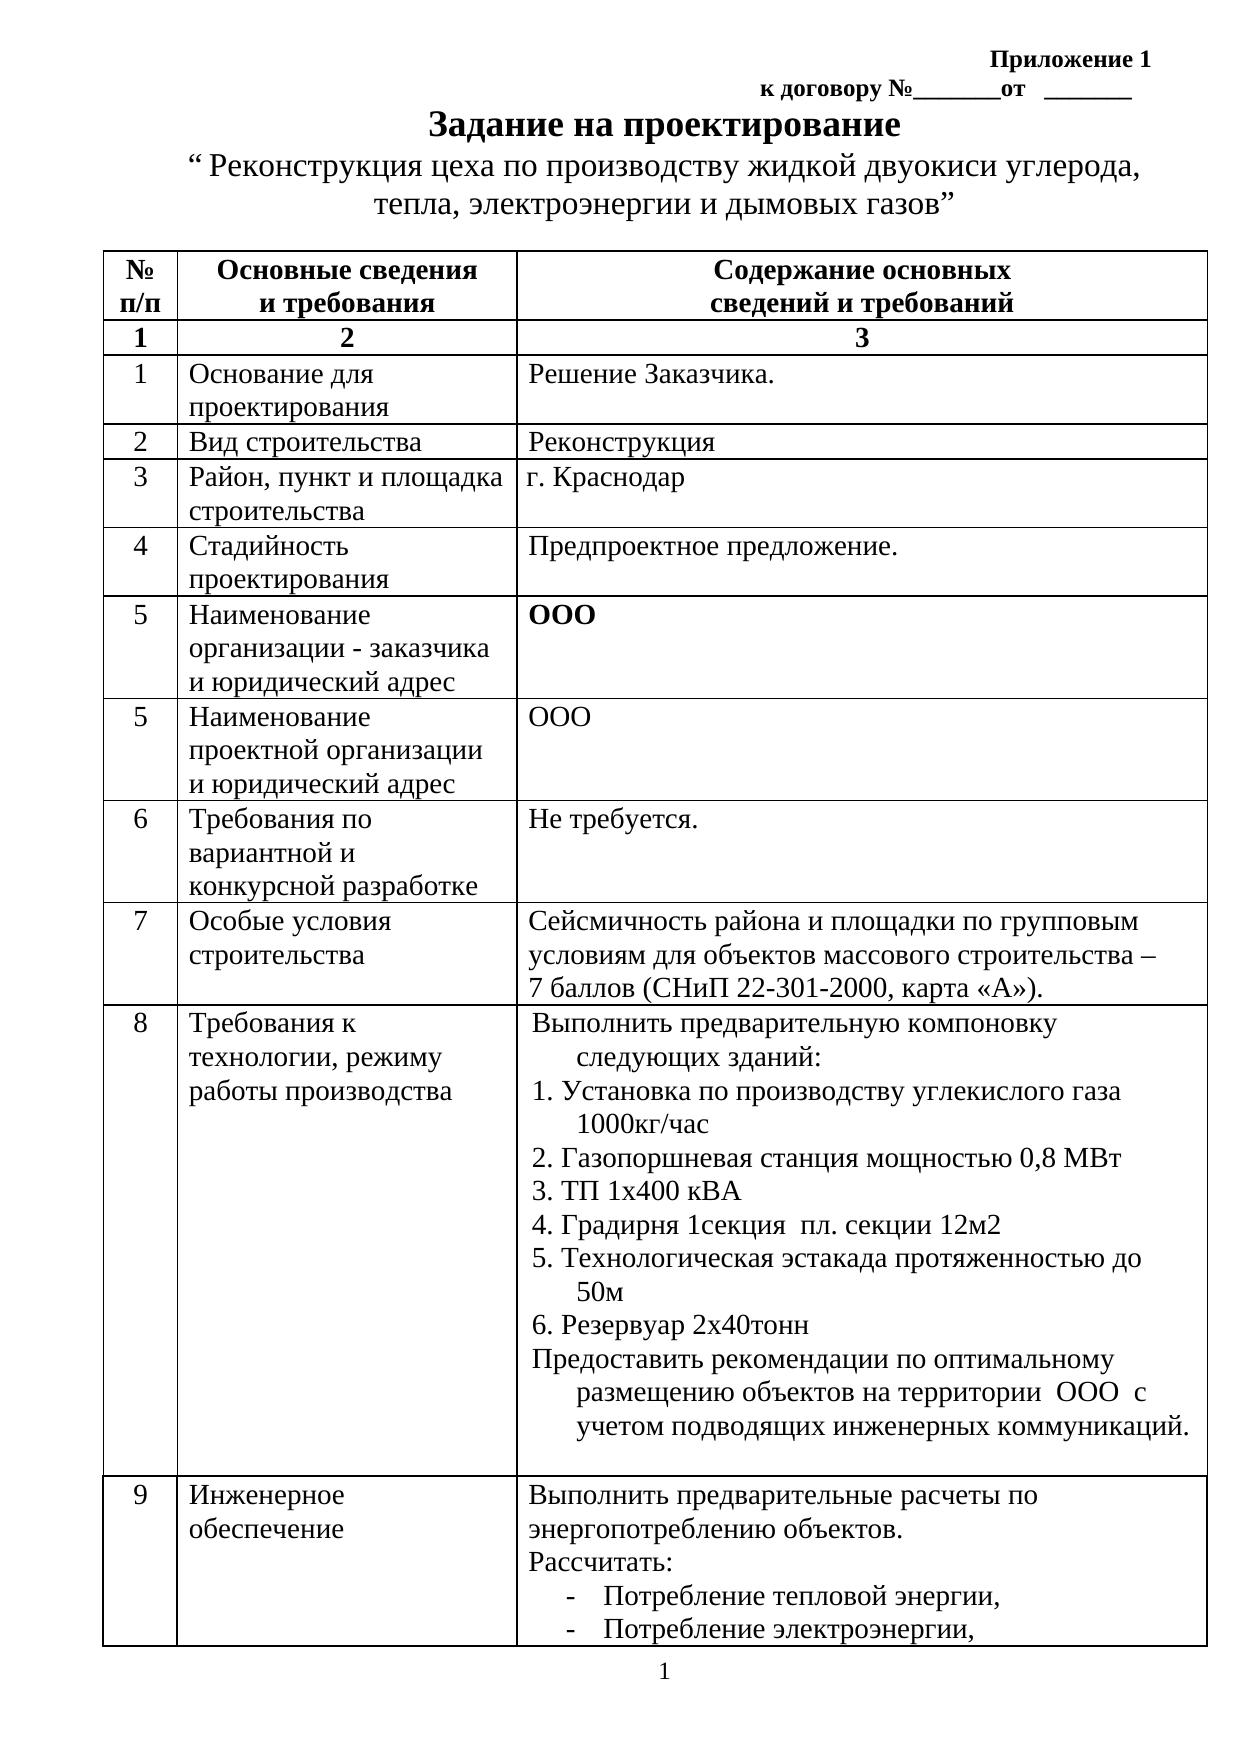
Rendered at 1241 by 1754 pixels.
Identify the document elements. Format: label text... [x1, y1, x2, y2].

table_cell Район, пункт и площадка строительства [178, 460, 516, 527]
table_cell Наименование организации - заказчика и юридический адрес [178, 597, 516, 697]
table_cell ООО [518, 699, 1207, 799]
table_cell 2 [178, 321, 516, 354]
table_cell Решение Заказчика. [518, 356, 1207, 423]
text Задание на проектирование [177, 102, 1152, 145]
table_header № п/п [104, 252, 177, 319]
table_cell 8 [104, 1006, 177, 1475]
table_cell Вид строительства [178, 425, 516, 458]
table_cell 5 [104, 699, 177, 799]
text “ Реконструкция цеха по производству жидкой двуокиси углерода, тепла, электроэнергии и дымовых газов” [177, 145, 1152, 222]
table_cell 3 [518, 321, 1207, 354]
table_cell Стадийность проектирования [178, 528, 516, 595]
table_cell Наименование проектной организации и юридический адрес [178, 699, 516, 799]
table_cell Основание для проектирования [178, 356, 516, 423]
table_cell 1 [104, 321, 177, 354]
table_cell Особые условия строительства [178, 903, 516, 1004]
table_cell 1 [104, 356, 177, 423]
table_cell 7 [104, 903, 177, 1004]
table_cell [178, 1477, 516, 1645]
table_cell г. Краснодар [518, 460, 1207, 527]
table_cell 5 [104, 597, 177, 697]
table_cell 2 [104, 425, 177, 458]
table_cell 9 [104, 1477, 176, 1645]
table_cell Реконструкция [518, 425, 1207, 458]
table_cell ООО [518, 597, 1207, 697]
table_header Основные сведения и требования [178, 252, 516, 319]
table_cell Предпроектное предложение. [518, 528, 1207, 595]
table_cell 4 [104, 528, 177, 595]
table_cell 3 [104, 460, 177, 527]
text Приложение 1 [177, 44, 1152, 73]
table_cell Не требуется. [518, 801, 1207, 902]
table_header Содержание основных сведений и требований [518, 252, 1207, 319]
table_cell Выполнить предварительную компоновку следующих зданий: 1. Установка по производству углекислого газа 1000кг/час 2. Газопоршневая станция мощностью 0,8 МВт 3. ТП 1х400 кВА 4. Градирня 1секция пл. секции 12м2 5. Технологическая эстакада протяженностью до 50м 6. Резервуар 2х40тонн Предоставить рекомендации по оптимальному размещению объектов на территории ООО с учетом подводящих инженерных коммуникаций. [518, 1006, 1207, 1475]
table_cell 6 [104, 801, 177, 902]
table_cell Требования по вариантной и конкурсной разработке [178, 801, 516, 902]
table_cell Требования к технологии, режиму работы производства [178, 1006, 516, 1475]
text к договору №_______от _______ [177, 73, 1152, 102]
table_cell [518, 1477, 1206, 1645]
table_cell Сейсмичность района и площадки по групповым условиям для объектов массового строительства – 7 баллов (СНиП 22-301-2000, карта «А»). [518, 903, 1207, 1004]
